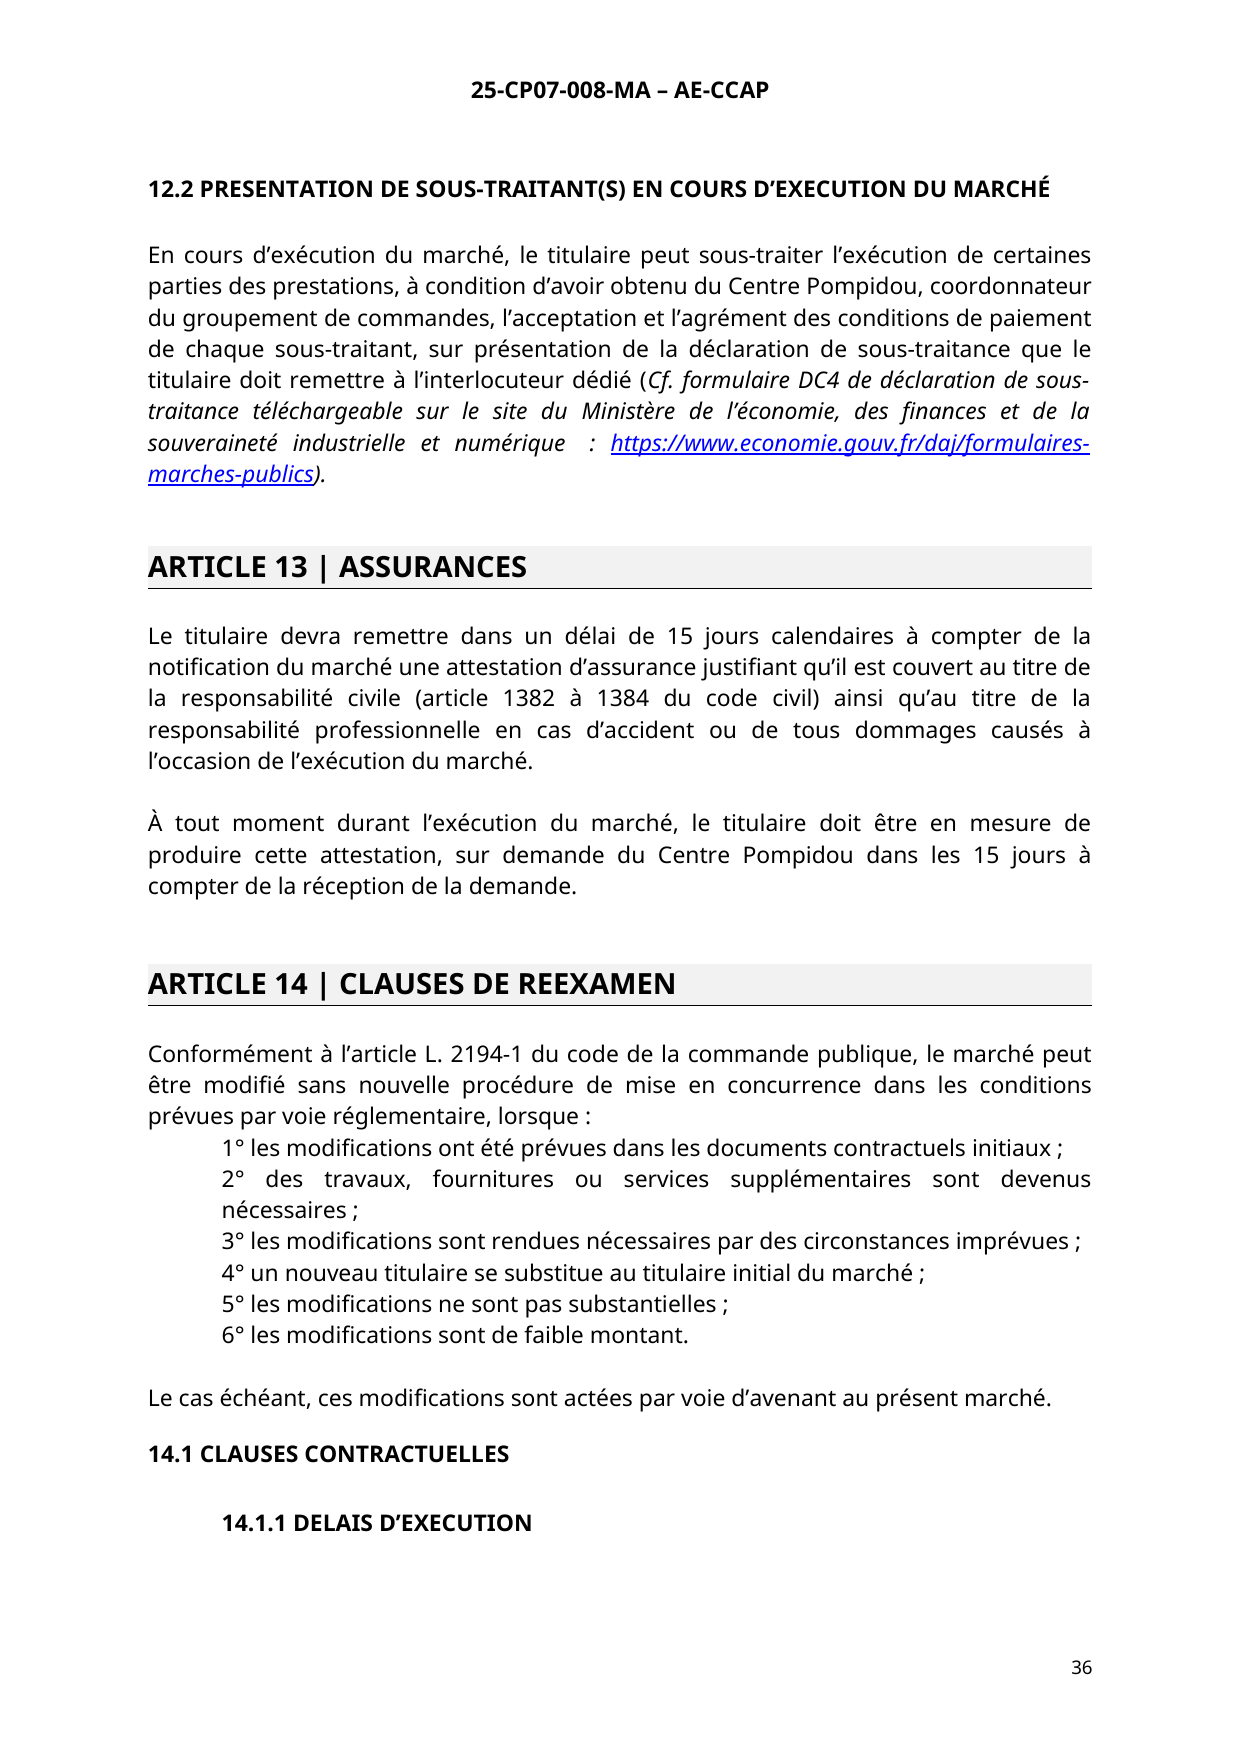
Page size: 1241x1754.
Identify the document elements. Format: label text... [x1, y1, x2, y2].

text 14.1 CLAUSES CONTRACTUELLES [148, 1438, 1092, 1469]
text À tout moment durant l’exécution du marché, le titulaire doit être en mesure de produire cette attestation, sur demande du Centre Pompidou dans les 15 jours à compter de la réception de la demande. [148, 807, 1092, 901]
text 4° un nouveau titulaire se substitue au titulaire initial du marché ; [221, 1256, 1092, 1288]
text 6° les modifications sont de faible montant. [221, 1319, 1092, 1350]
text ARTICLE 14 | CLAUSES DE REEXAMEN [148, 964, 1092, 1005]
text 5° les modifications ne sont pas substantielles ; [221, 1288, 1092, 1319]
text Le titulaire devra remettre dans un délai de 15 jours calendaires à compter de la notification du marché une attestation d’assurance justifiant qu’il est couvert au titre de la responsabilité civile (article 1382 à 1384 du code civil) ainsi qu’au titre de la responsabilité professionnelle en cas d’accident ou de tous dommages causés à l’occasion de l’exécution du marché. [148, 620, 1092, 776]
text En cours d’exécution du marché, le titulaire peut sous-traiter l’exécution de certaines parties des prestations, à condition d’avoir obtenu du Centre Pompidou, coordonnateur du groupement de commandes, l’acceptation et l’agrément des conditions de paiement de chaque sous-traitant, sur présentation de la déclaration de sous-traitance que le titulaire doit remettre à l’interlocuteur dédié (Cf. formulaire DC4 de déclaration de sous-traitance téléchargeable sur le site du Ministère de l’économie, des finances et de la souveraineté industrielle et numérique : https://www.economie.gouv.fr/daj/formulaires-marches-publics). [148, 239, 1092, 489]
text 3° les modifications sont rendues nécessaires par des circonstances imprévues ; [221, 1225, 1092, 1256]
text 2° des travaux, fournitures ou services supplémentaires sont devenus nécessaires ; [221, 1163, 1092, 1225]
subtitle 12.2 PRESENTATION DE SOUS-TRAITANT(S) EN COURS D’EXECUTION DU MARCHÉ [148, 173, 1092, 204]
text 14.1.1 DELAIS D’EXECUTION [148, 1506, 1092, 1538]
text Conformément à l’article L. 2194-1 du code de la commande publique, le marché peut être modifié sans nouvelle procédure de mise en concurrence dans les conditions prévues par voie réglementaire, lorsque : [148, 1038, 1092, 1131]
text 1° les modifications ont été prévues dans les documents contractuels initiaux ; [221, 1131, 1092, 1163]
text Le cas échéant, ces modifications sont actées par voie d’avenant au présent marché. [148, 1381, 1092, 1413]
subtitle ARTICLE 13 | ASSURANCES [148, 546, 1092, 588]
